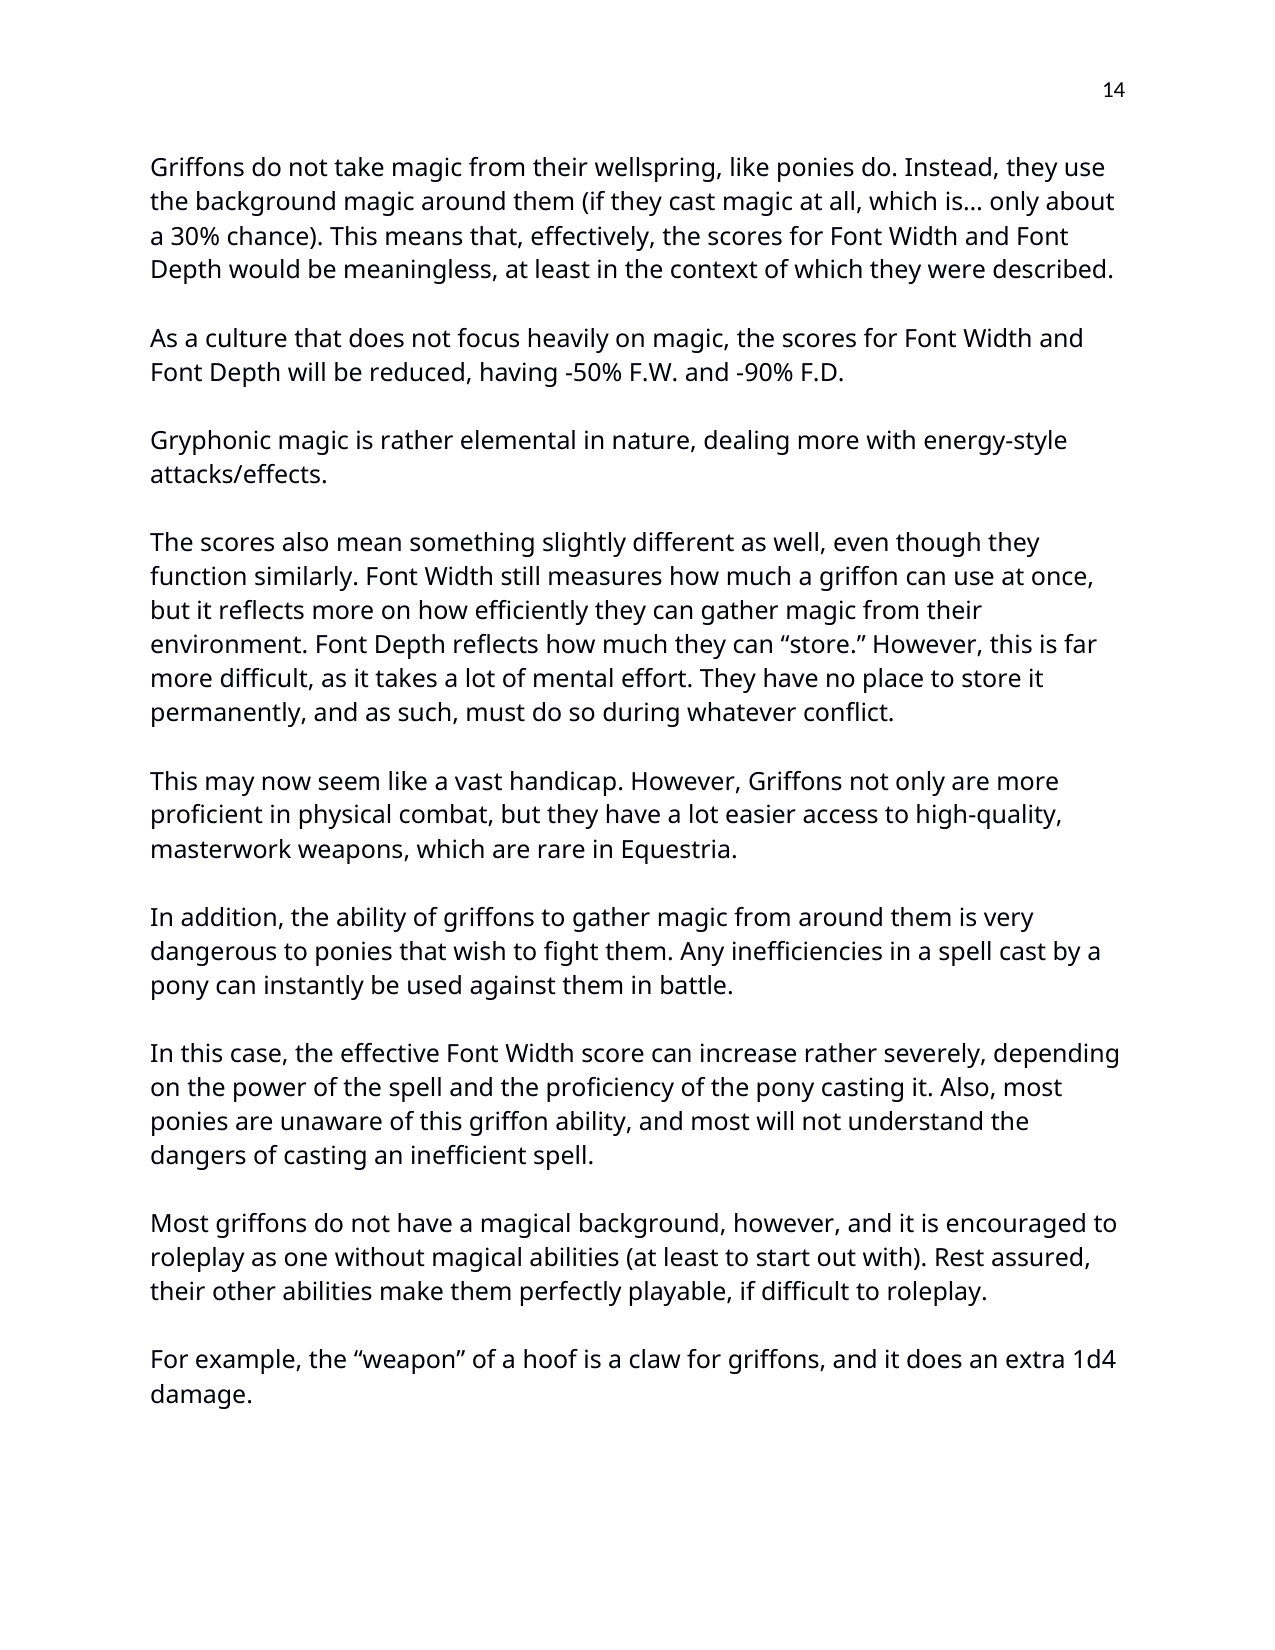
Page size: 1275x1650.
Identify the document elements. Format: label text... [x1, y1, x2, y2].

text In addition, the ability of griffons to gather magic from around them is very dangerous to ponies that wish to fight them. Any inefficiencies in a spell cast by a pony can instantly be used against them in battle. [150, 899, 1125, 1002]
text For example, the “weapon” of a hoof is a claw for griffons, and it does an extra 1d4 damage. [150, 1342, 1125, 1410]
text The scores also mean something slightly different as well, even though they function similarly. Font Width still measures how much a griffon can use at once, but it reflects more on how efficiently they can gather magic from their environment. Font Depth reflects how much they can “store.” However, this is far more difficult, as it takes a lot of mental effort. They have no place to store it permanently, and as such, must do so during whatever conflict. [150, 525, 1125, 729]
text Gryphonic magic is rather elemental in nature, dealing more with energy-style attacks/effects. [150, 422, 1125, 491]
text As a culture that does not focus heavily on magic, the scores for Font Width and Font Depth will be reduced, having -50% F.W. and -90% F.D. [150, 320, 1125, 388]
text Griffons do not take magic from their wellspring, like ponies do. Instead, they use the background magic around them (if they cast magic at all, which is… only about a 30% chance). This means that, effectively, the scores for Font Width and Font Depth would be meaningless, at least in the context of which they were described. [150, 150, 1125, 286]
text Most griffons do not have a magical background, however, and it is encouraged to roleplay as one without magical abilities (at least to start out with). Rest assured, their other abilities make them perfectly playable, if difficult to roleplay. [150, 1206, 1125, 1308]
text This may now seem like a vast handicap. However, Griffons not only are more proficient in physical combat, but they have a lot easier access to high-quality, masterwork weapons, which are rare in Equestria. [150, 763, 1125, 865]
text In this case, the effective Font Width score can increase rather severely, depending on the power of the spell and the proficiency of the pony casting it. Also, most ponies are unaware of this griffon ability, and most will not understand the dangers of casting an inefficient spell. [150, 1036, 1125, 1172]
